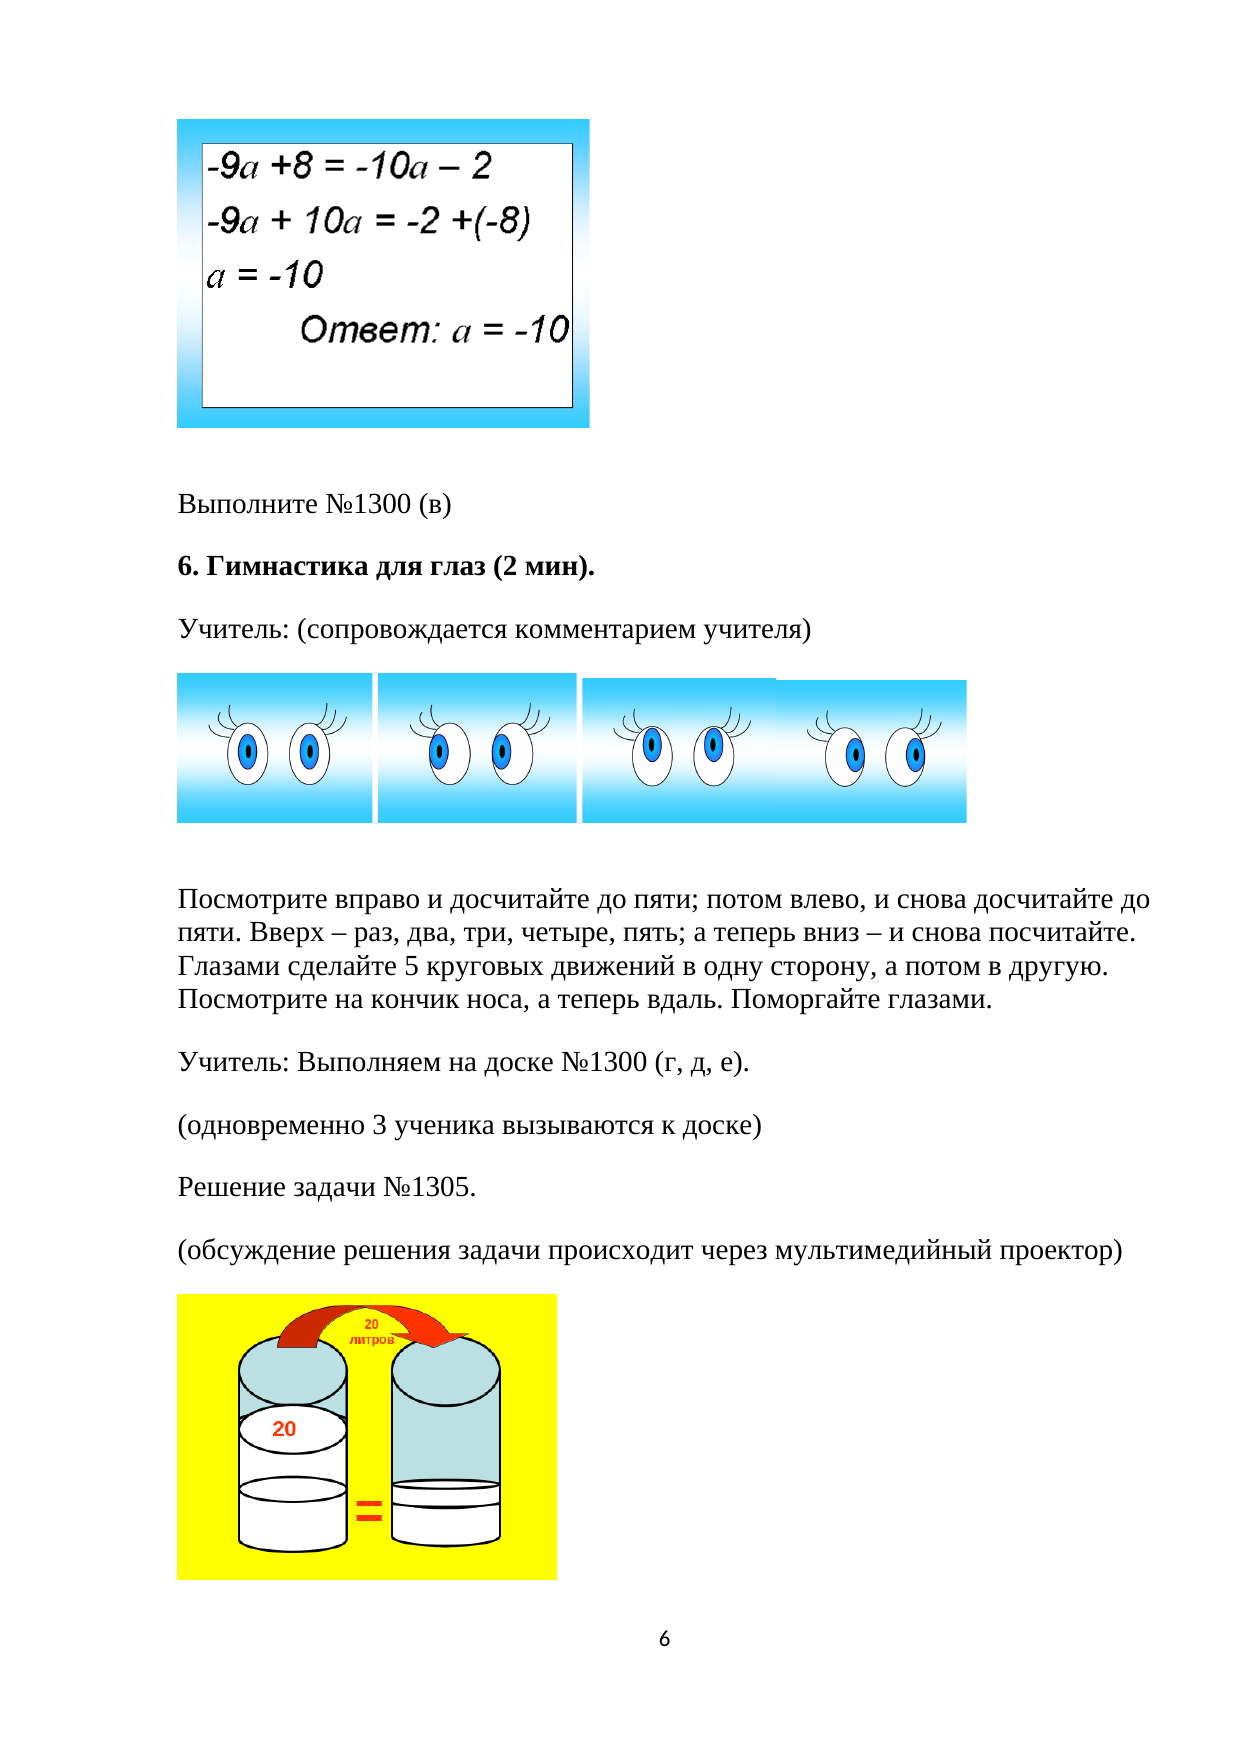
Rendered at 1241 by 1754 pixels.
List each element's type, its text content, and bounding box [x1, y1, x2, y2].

text Выполните №1300 (в) [177, 486, 1152, 519]
text Посмотрите вправо и досчитайте до пяти; потом влево, и снова досчитайте до пяти. Вверх – раз, два, три, четыре, пять; а теперь вниз – и снова посчитайте. Глазами сделайте 5 круговых движений в одну сторону, а потом в другую. Посмотрите на кончик носа, а теперь вдаль. Поморгайте глазами. [177, 881, 1152, 1015]
text (одновременно 3 ученика вызываются к доске) [177, 1107, 1152, 1140]
text (обсуждение решения задачи происходит через мультимедийный проектор) [177, 1232, 1152, 1266]
text 6. Гимнастика для глаз (2 мин). [177, 548, 1152, 582]
text Учитель: (сопровождается комментарием учителя) [177, 611, 1152, 645]
text Учитель: Выполняем на доске №1300 (г, д, е). [177, 1044, 1152, 1078]
text Решение задачи №1305. [177, 1169, 1152, 1203]
